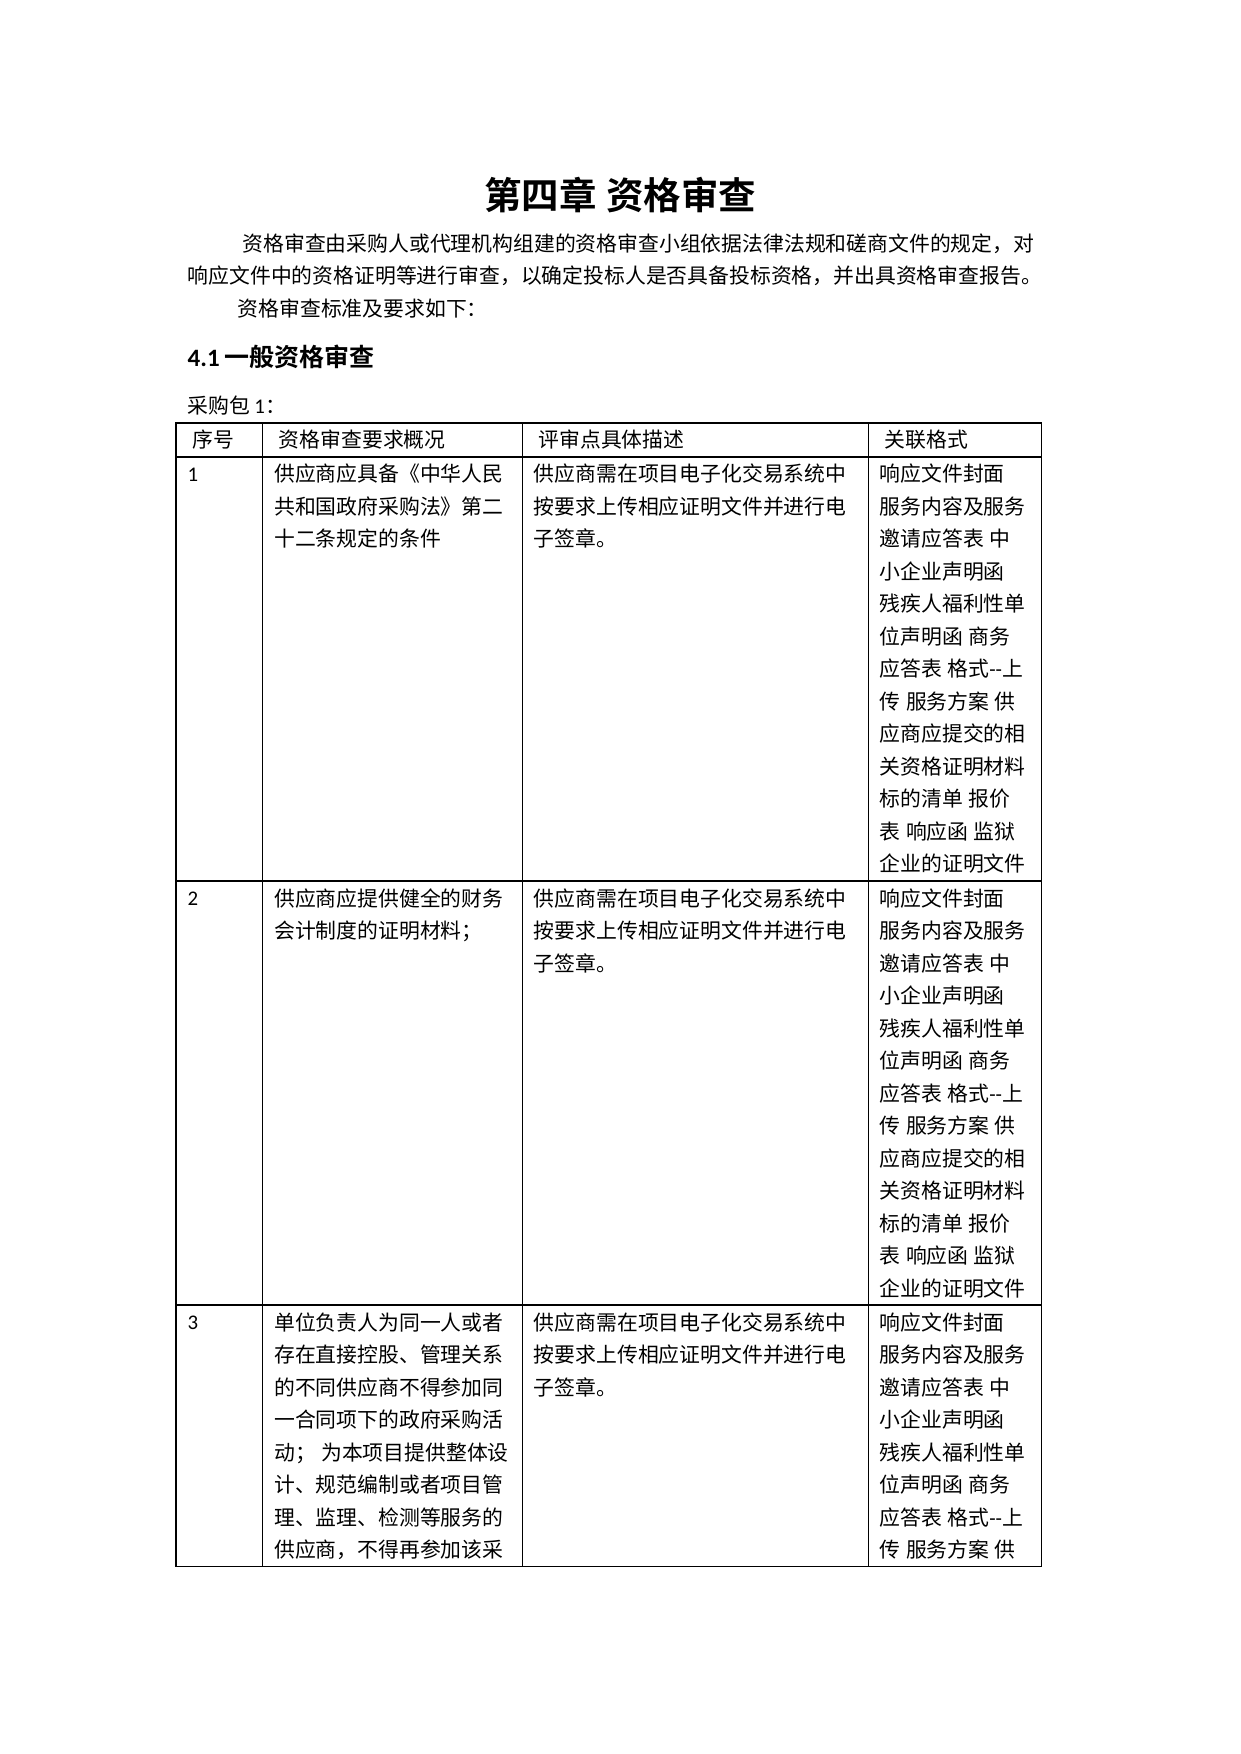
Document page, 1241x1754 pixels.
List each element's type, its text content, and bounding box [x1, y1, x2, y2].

table_cell 响应文件封面 服务内容及服务邀请应答表 中小企业声明函 残疾人福利性单位声明函 商务应答表 格式--上传 服务方案 供应商应提交的相关资格证明材料 标的清单 报价表 响应函 监狱企业的证明文件 [869, 458, 1041, 880]
table_cell 1 [177, 458, 262, 880]
table_cell 响应文件封面 服务内容及服务邀请应答表 中小企业声明函 残疾人福利性单位声明函 商务应答表 格式--上传 服务方案 供应商应提交的相关资格证明材料 标的清单 报价表 响应函 监狱企业的证明文件 [869, 882, 1041, 1304]
table_cell 3 [177, 1306, 262, 1566]
table_cell 2 [177, 882, 262, 1304]
table_cell 供应商应具备《中华人民共和国政府采购法》第二十二条规定的条件 [263, 458, 522, 880]
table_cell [869, 1306, 1041, 1566]
table_header 资格审查要求概况 [263, 424, 522, 456]
text 第四章 资格审查 [187, 162, 1053, 227]
table_cell 供应商需在项目电子化交易系统中按要求上传相应证明文件并进行电子签章。 [523, 458, 868, 880]
text 资格审查标准及要求如下： [187, 292, 1053, 324]
text 采购包1： [187, 389, 1053, 422]
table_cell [523, 1306, 868, 1566]
table_header 关联格式 [869, 424, 1041, 456]
table_header 评审点具体描述 [523, 424, 868, 456]
text 资格审查由采购人或代理机构组建的资格审查小组依据法律法规和磋商文件的规定，对响应文件中的资格证明等进行审查，以确定投标人是否具备投标资格，并出具资格审查报告。 [187, 227, 1053, 292]
table_cell 供应商需在项目电子化交易系统中按要求上传相应证明文件并进行电子签章。 [523, 882, 868, 1304]
table_cell 供应商应提供健全的财务会计制度的证明材料； [263, 882, 522, 1304]
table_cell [263, 1306, 522, 1566]
text 4.1一般资格审查 [187, 324, 1053, 389]
table_header 序号 [177, 424, 262, 456]
